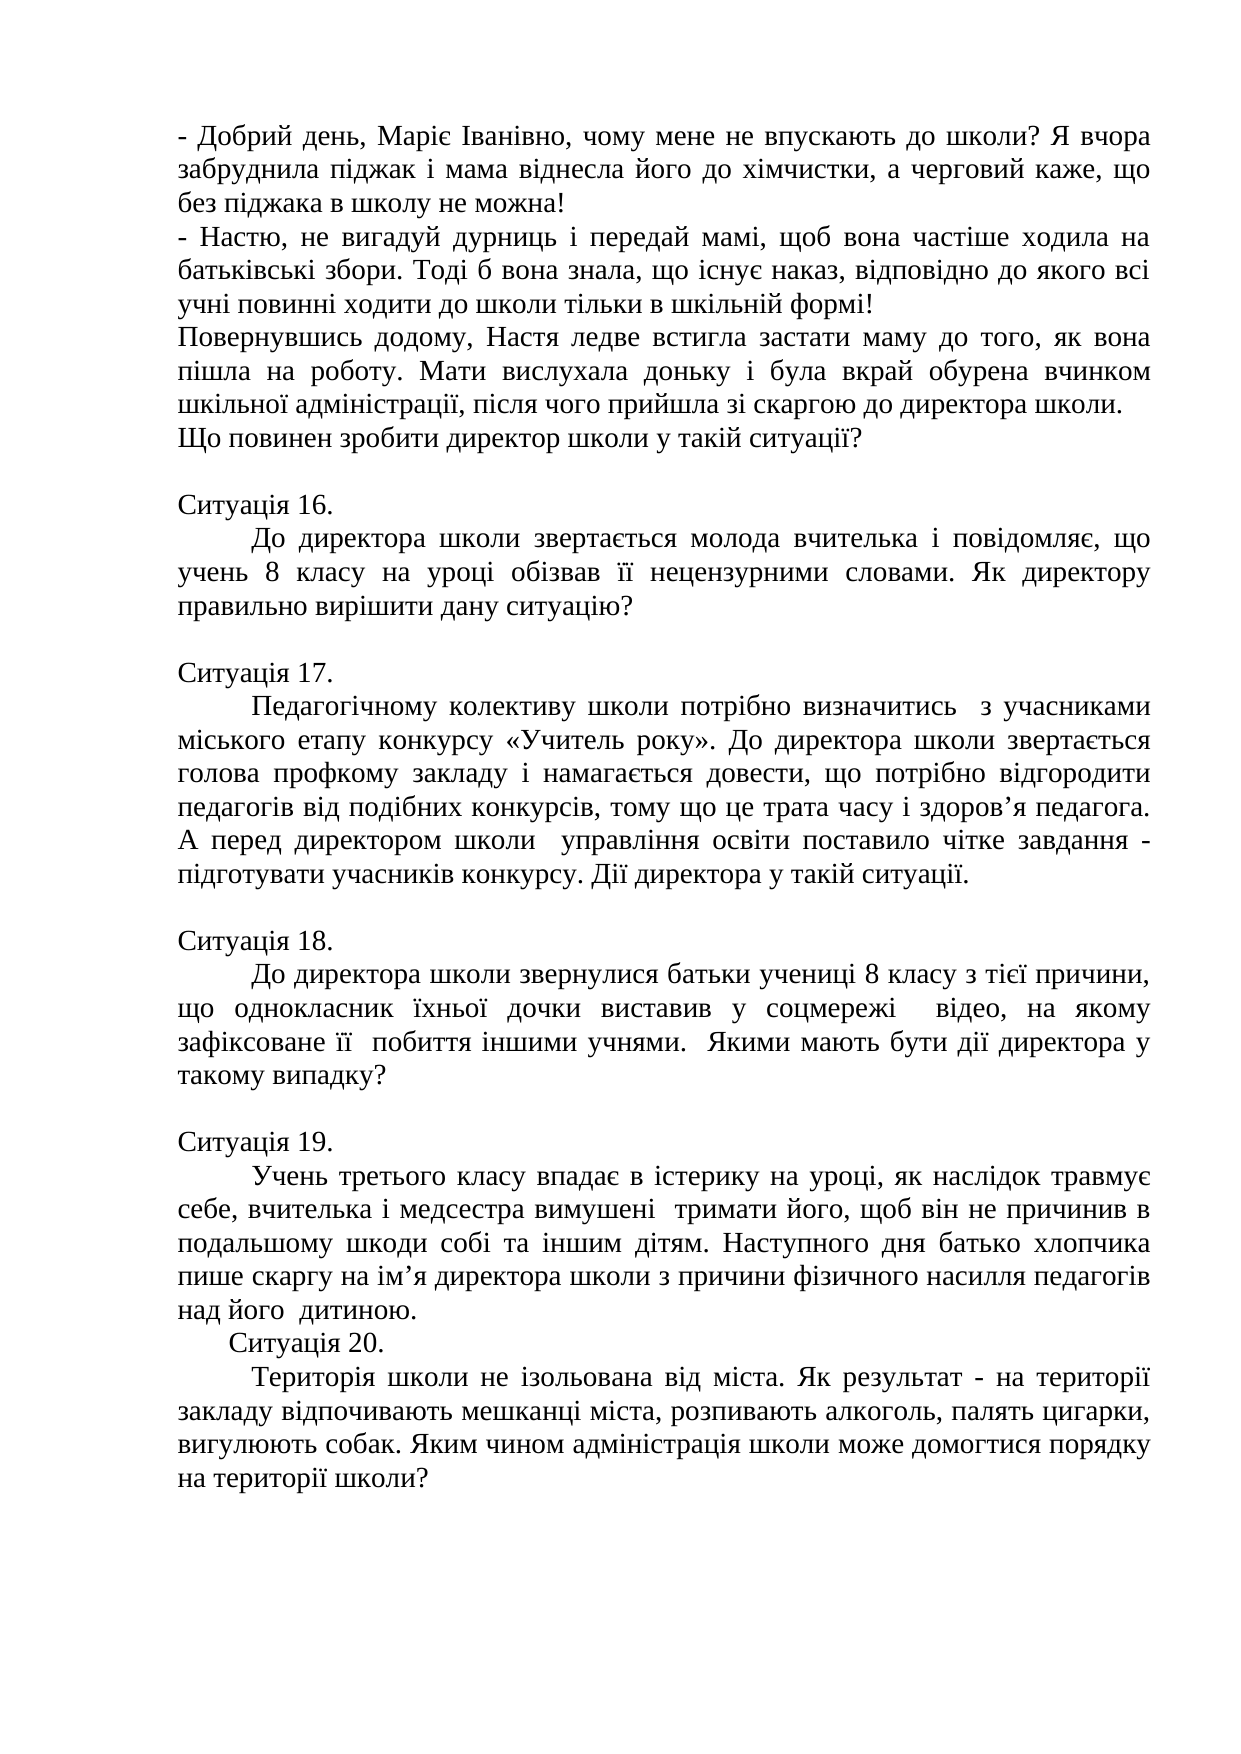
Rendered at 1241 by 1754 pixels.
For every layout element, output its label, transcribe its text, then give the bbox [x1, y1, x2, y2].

text Повернувшись додому, Настя ледве встигла застати маму до того, як вона пішла на роботу. Мати вислухала доньку і була вкрай обурена вчинком шкільної адміністрації, після чого прийшла зі скаргою до директора школи. [177, 319, 1152, 420]
text Що повинен зробити директор школи у такій ситуації? [177, 420, 1152, 453]
text Ситуація 16. [177, 487, 1152, 521]
text Ситуація 17. [177, 655, 1152, 688]
text До директора школи звернулися батьки учениці 8 класу з тієї причини, що однокласник їхньої дочки виставив у соцмережі відео, на якому зафіксоване її побиття іншими учнями. Якими мають бути дії директора у такому випадку? [177, 957, 1152, 1091]
text - Настю, не вигадуй дурниць і передай мамі, щоб вона частіше ходила на батьківські збори. Тоді б вона знала, що існує наказ, відповідно до якого всі учні повинні ходити до школи тільки в шкільній формі! [177, 219, 1152, 319]
text Ситуація 18. [177, 923, 1152, 957]
text - Добрий день, Маріє Іванівно, чому мене не впускають до школи? Я вчора забруднила піджак і мама віднесла його до хімчистки, а черговий каже, що без піджака в школу не можна! [177, 118, 1152, 219]
text Ситуація 19. [177, 1124, 1152, 1158]
text Ситуація 20. [177, 1326, 1152, 1359]
text Територія школи не ізольована від міста. Як результат - на території закладу відпочивають мешканці міста, розпивають алкоголь, палять цигарки, вигулюють собак. Яким чином адміністрація школи може домогтися порядку на території школи? [177, 1359, 1152, 1493]
text До директора школи звертається молода вчителька і повідомляє, що учень 8 класу на уроці обізвав її нецензурними словами. Як директору правильно вирішити дану ситуацію? [177, 521, 1152, 621]
text Учень третього класу впадає в істерику на уроці, як наслідок травмує себе, вчителька і медсестра вимушені тримати його, щоб він не причинив в подальшому шкоди собі та іншим дітям. Наступного дня батько хлопчика пише скаргу на ім’я директора школи з причини фізичного насилля педагогів над його дитиною. [177, 1158, 1152, 1326]
text Педагогічному колективу школи потрібно визначитись з учасниками міського етапу конкурсу «Учитель року». До директора школи звертається голова профкому закладу і намагається довести, що потрібно відгородити педагогів від подібних конкурсів, тому що це трата часу і здоров’я педагога. А перед директором школи управління освіти поставило чітке завдання - підготувати учасників конкурсу. Дії директора у такій ситуації. [177, 688, 1152, 889]
